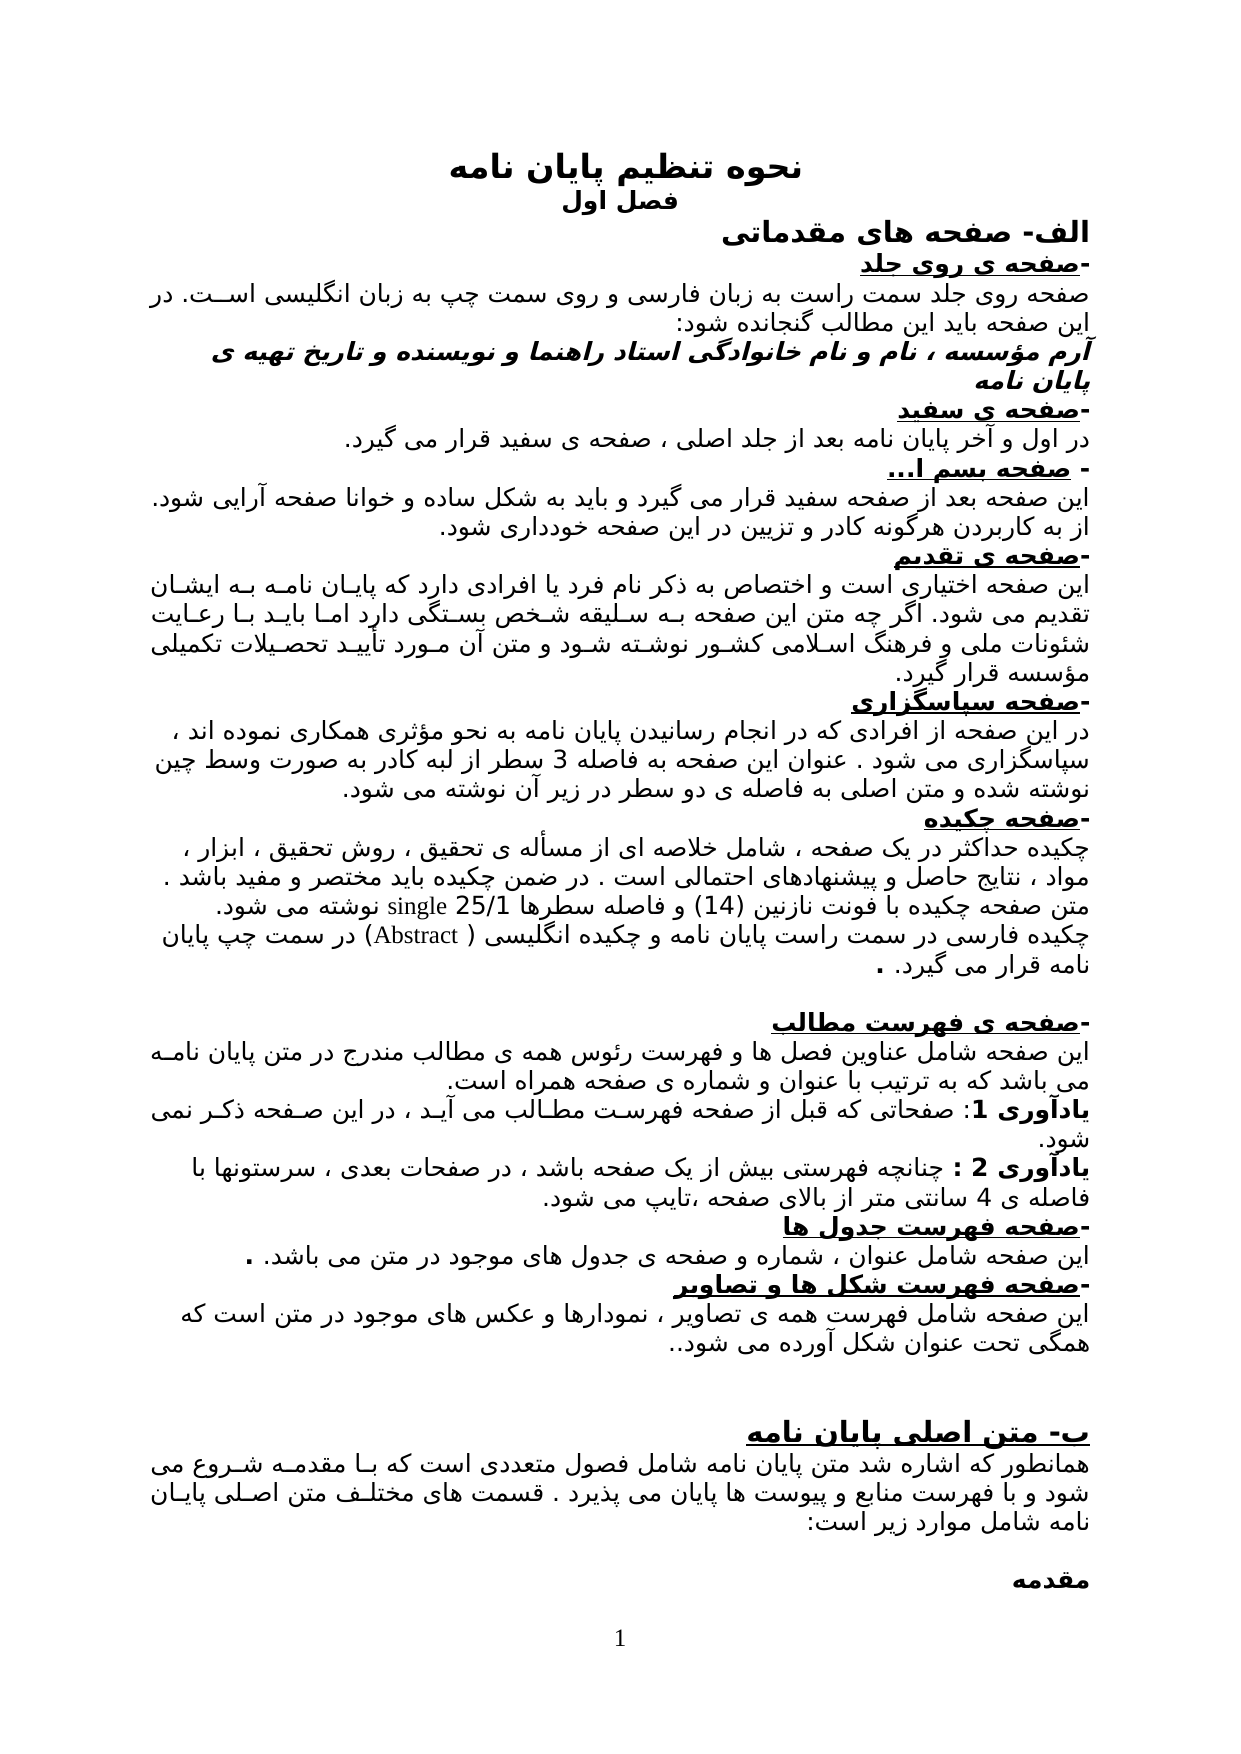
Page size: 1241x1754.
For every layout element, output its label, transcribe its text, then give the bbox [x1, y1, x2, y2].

text -صفحه چکیده [150, 804, 1090, 833]
text این صفحه شامل عناوین فصل ها و فهرست رئوس همه ی مطالب مندرج در متن پایان نامه می باشد که به ترتیب با عنوان و شماره ی صفحه همراه است. [150, 1037, 1090, 1095]
text همانطور که اشاره شد متن پایان نامه شامل فصول متعددی است که با مقدمه شروع می شود و با فهرست منابع و پیوست ها پایان می پذیرد . قسمت های مختلف متن اصلی پایان نامه شامل موارد زیر است: [150, 1449, 1090, 1537]
text این صفحه اختیاری است و اختصاص به ذکر نام فرد یا افرادی دارد که پایان نامه به ایشان تقدیم می شود. اگر چه متن این صفحه به سلیقه شخص بستگی دارد اما باید با رعایت شئونات ملی و فرهنگ اسلامی کشور نوشته شود و متن آن مورد تأیید تحصیلات تکمیلی مؤسسه قرار گیرد. [150, 571, 1090, 687]
text -صفحه فهرست جدول ها [150, 1212, 1090, 1241]
text این صفحه شامل عنوان ، شماره و صفحه ی جدول های موجود در متن می باشد. . [150, 1241, 1090, 1270]
text -صفحه ی فهرست مطالب [150, 1008, 1090, 1037]
text صفحه روی جلد سمت راست به زبان فارسی و روی سمت چپ به زبان انگلیسی است. در این صفحه باید این مطالب گنجانده شود: [150, 279, 1090, 337]
text این صفحه بعد از صفحه سفید قرار می گیرد و باید به شکل ساده و خوانا صفحه آرایی شود. از به کاربردن هرگونه کادر و تزیین در این صفحه خودداری شود. [150, 483, 1090, 541]
text یادآوری 1: صفحاتی که قبل از صفحه فهرست مطالب می آید ، در این صفحه ذکر نمی شود. [150, 1095, 1090, 1154]
text فصل اول [150, 187, 1090, 216]
text الف- صفحه های مقدماتی [150, 216, 1090, 250]
text نحوه تنظیم پایان نامه [150, 148, 1090, 187]
text -صفحه ی روی جلد [150, 250, 1090, 279]
text مقدمه [150, 1566, 1090, 1595]
text یادآوری 2 : چنانچه فهرستی بیش از یک صفحه باشد ، در صفحات بعدی ، سرستونها با فاصله ی 4 سانتی متر از بالای صفحه ،تایپ می شود. [150, 1154, 1090, 1212]
text ب- متن اصلی پایان نامه [150, 1415, 1090, 1449]
text آرم مؤسسه ، نام و نام خانوادگی استاد راهنما و نویسنده و تاریخ تهیه ی پایان نامه [150, 337, 1090, 396]
text -صفحه سپاسگزاری [150, 687, 1090, 716]
text -صفحه ی سفید [150, 396, 1090, 425]
text -صفحه ی تقدیم [150, 541, 1090, 571]
text - صفحه بسم ا... [150, 454, 1090, 483]
text -صفحه فهرست شکل ها و تصاویر [150, 1270, 1090, 1299]
text در اول و آخر پایان نامه بعد از جلد اصلی ، صفحه ی سفید قرار می گیرد. [150, 425, 1090, 454]
text در این صفحه از افرادی که در انجام رسانیدن پایان نامه به نحو مؤثری همکاری نموده اند ، سپاسگزاری می شود . عنوان این صفحه به فاصله 3 سطر از لبه کادر به صورت وسط چین نوشته شده و متن اصلی به فاصله ی دو سطر در زیر آن نوشته می شود. [150, 716, 1090, 804]
text چکیده حداکثر در یک صفحه ، شامل خلاصه ای از مسأله ی تحقیق ، روش تحقیق ، ابزار ، مواد ، نتایج حاصل و پیشنهادهای احتمالی است . در ضمن چکیده باید مختصر و مفید باشد . متن صفحه چکیده با فونت نازنین (14) و فاصله سطرها 25/1 single نوشته می شود. چکیده فارسی در سمت راست پایان نامه و چکیده انگلیسی ( Abstract) در سمت چپ پایان نامه قرار می گیرد. . [150, 833, 1090, 979]
text این صفحه شامل فهرست همه ی تصاویر ، نمودارها و عکس های موجود در متن است که همگی تحت عنوان شکل آورده می شود.. [150, 1299, 1090, 1358]
